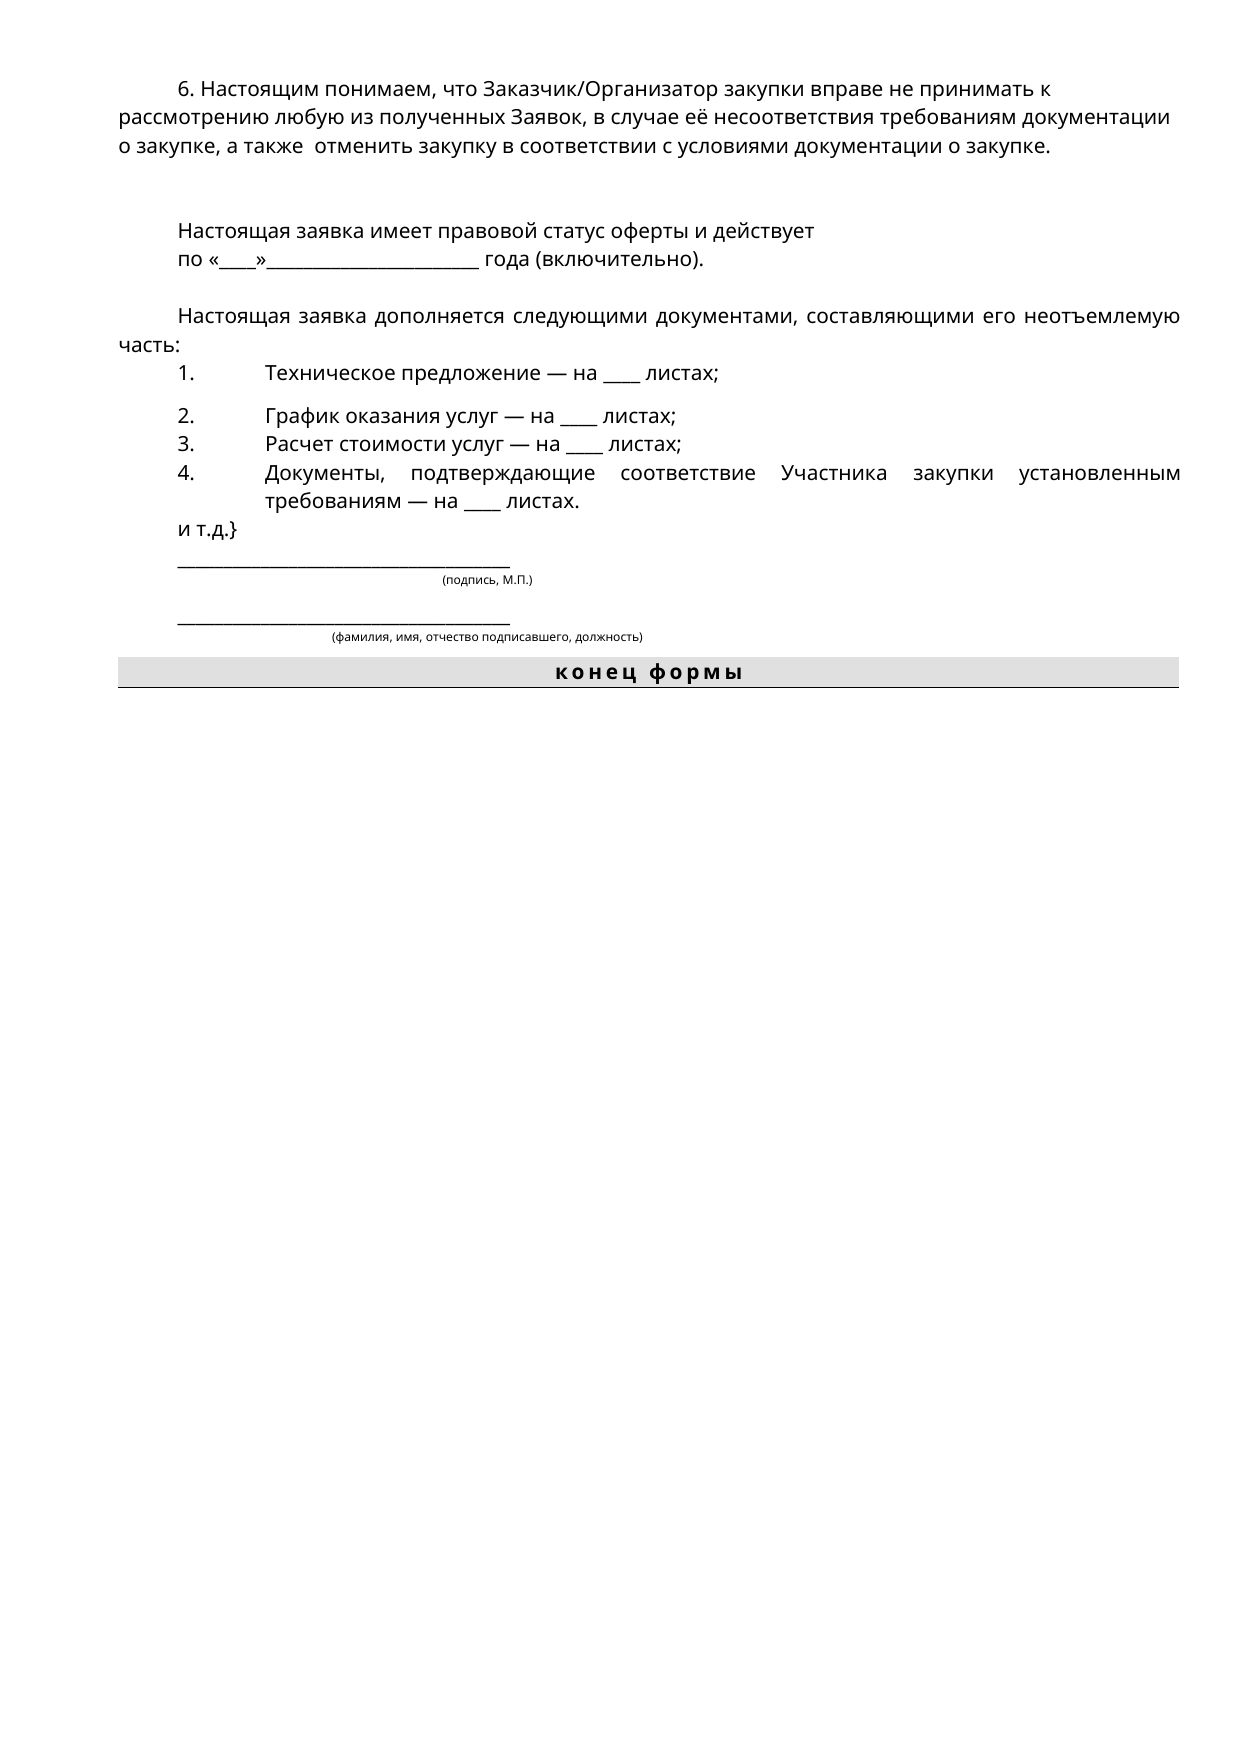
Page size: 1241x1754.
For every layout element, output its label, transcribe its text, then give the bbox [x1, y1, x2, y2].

list Техническое предложение — на ____ листах; [177, 358, 1181, 387]
text Настоящая заявка имеет правовой статус оферты и действует [118, 216, 1181, 244]
list Документы, подтверждающие соответствие Участника закупки установленным требованиям — на ____ листах. [177, 458, 1181, 514]
list Расчет стоимости услуг — на ____ листах; [177, 429, 1181, 458]
text (фамилия, имя, отчество подписавшего, должность) [118, 628, 797, 657]
text конец формы [118, 657, 1179, 687]
text и т.д.} [118, 514, 1181, 543]
text Настоящая заявка дополняется следующими документами, составляющими его неотъемлемую часть: [118, 301, 1181, 358]
text по «____»_______________________ года (включительно). [118, 244, 1181, 273]
text ____________________________________ [118, 600, 1181, 628]
text ____________________________________ [118, 543, 1181, 571]
text 6. Настоящим понимаем, что Заказчик/Организатор закупки вправе не принимать к рассмотрению любую из полученных Заявок, в случае её несоответствия требованиям документации о закупке, а также отменить закупку в соответствии с условиями документации о закупке. [118, 74, 1181, 159]
text (подпись, М.П.) [118, 571, 797, 600]
list График оказания услуг — на ____ листах; [177, 401, 1181, 429]
